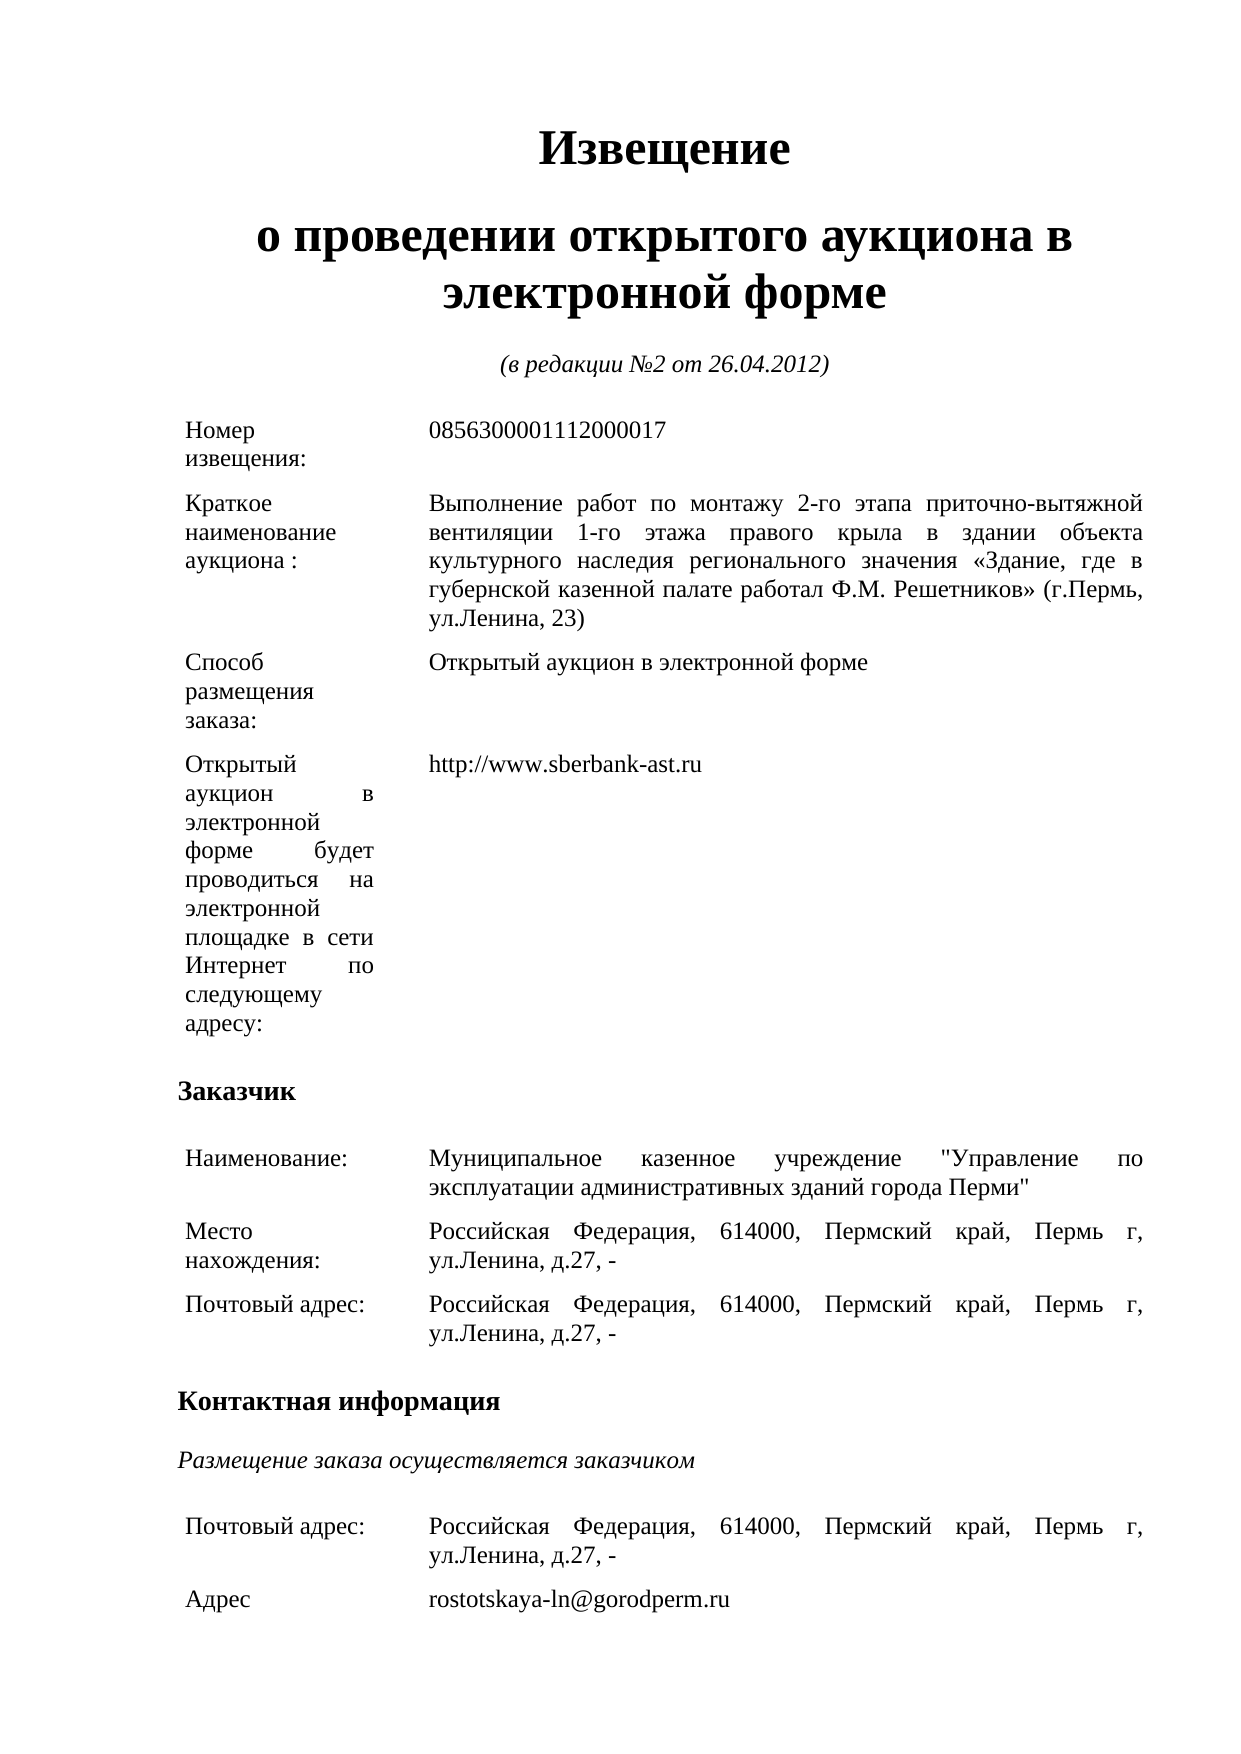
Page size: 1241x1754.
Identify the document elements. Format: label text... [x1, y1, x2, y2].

table_cell Открытый аукцион в электронной форме будет проводиться на электронной площадке в сети Интернет по следующему адресу: [177, 741, 421, 1044]
table_cell Открытый аукцион в электронной форме [421, 639, 1152, 741]
text Извещение [177, 118, 1152, 176]
table_header Номер извещения: [177, 407, 421, 480]
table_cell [421, 1576, 1152, 1621]
table_header Наименование: [177, 1135, 421, 1208]
table_header Муниципальное казенное учреждение "Управление по эксплуатации административных зданий города Перми" [421, 1135, 1152, 1208]
table_cell Почтовый адрес: [177, 1281, 421, 1354]
table_cell Место нахождения: [177, 1208, 421, 1281]
text Заказчик [177, 1073, 1152, 1106]
table_header Почтовый адрес: [177, 1503, 421, 1576]
table_cell Выполнение работ по монтажу 2-го этапа приточно-вытяжной вентиляции 1-го этажа правого крыла в здании объекта культурного наследия регионального значения «Здание, где в губернской казенной палате работал Ф.М. Решетников» (г.Пермь, ул.Ленина, 23) [421, 480, 1152, 639]
table_header Российская Федерация, 614000, Пермский край, Пермь г, ул.Ленина, д.27, - [421, 1503, 1152, 1576]
text Размещение заказа осуществляется заказчиком [177, 1445, 1152, 1474]
table_cell Российская Федерация, 614000, Пермский край, Пермь г, ул.Ленина, д.27, - [421, 1281, 1152, 1354]
text Контактная информация [177, 1384, 1152, 1416]
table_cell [177, 1576, 421, 1621]
table_cell Способ размещения заказа: [177, 639, 421, 741]
text о проведении открытого аукциона в электронной форме [177, 205, 1152, 320]
text (в редакции №2 от 26.04.2012) [177, 349, 1152, 378]
table_header 0856300001112000017 [421, 407, 1152, 480]
table_cell http://www.sberbank-ast.ru [421, 741, 1152, 1044]
table_cell Краткое наименование аукциона : [177, 480, 421, 639]
table_cell Российская Федерация, 614000, Пермский край, Пермь г, ул.Ленина, д.27, - [421, 1208, 1152, 1281]
